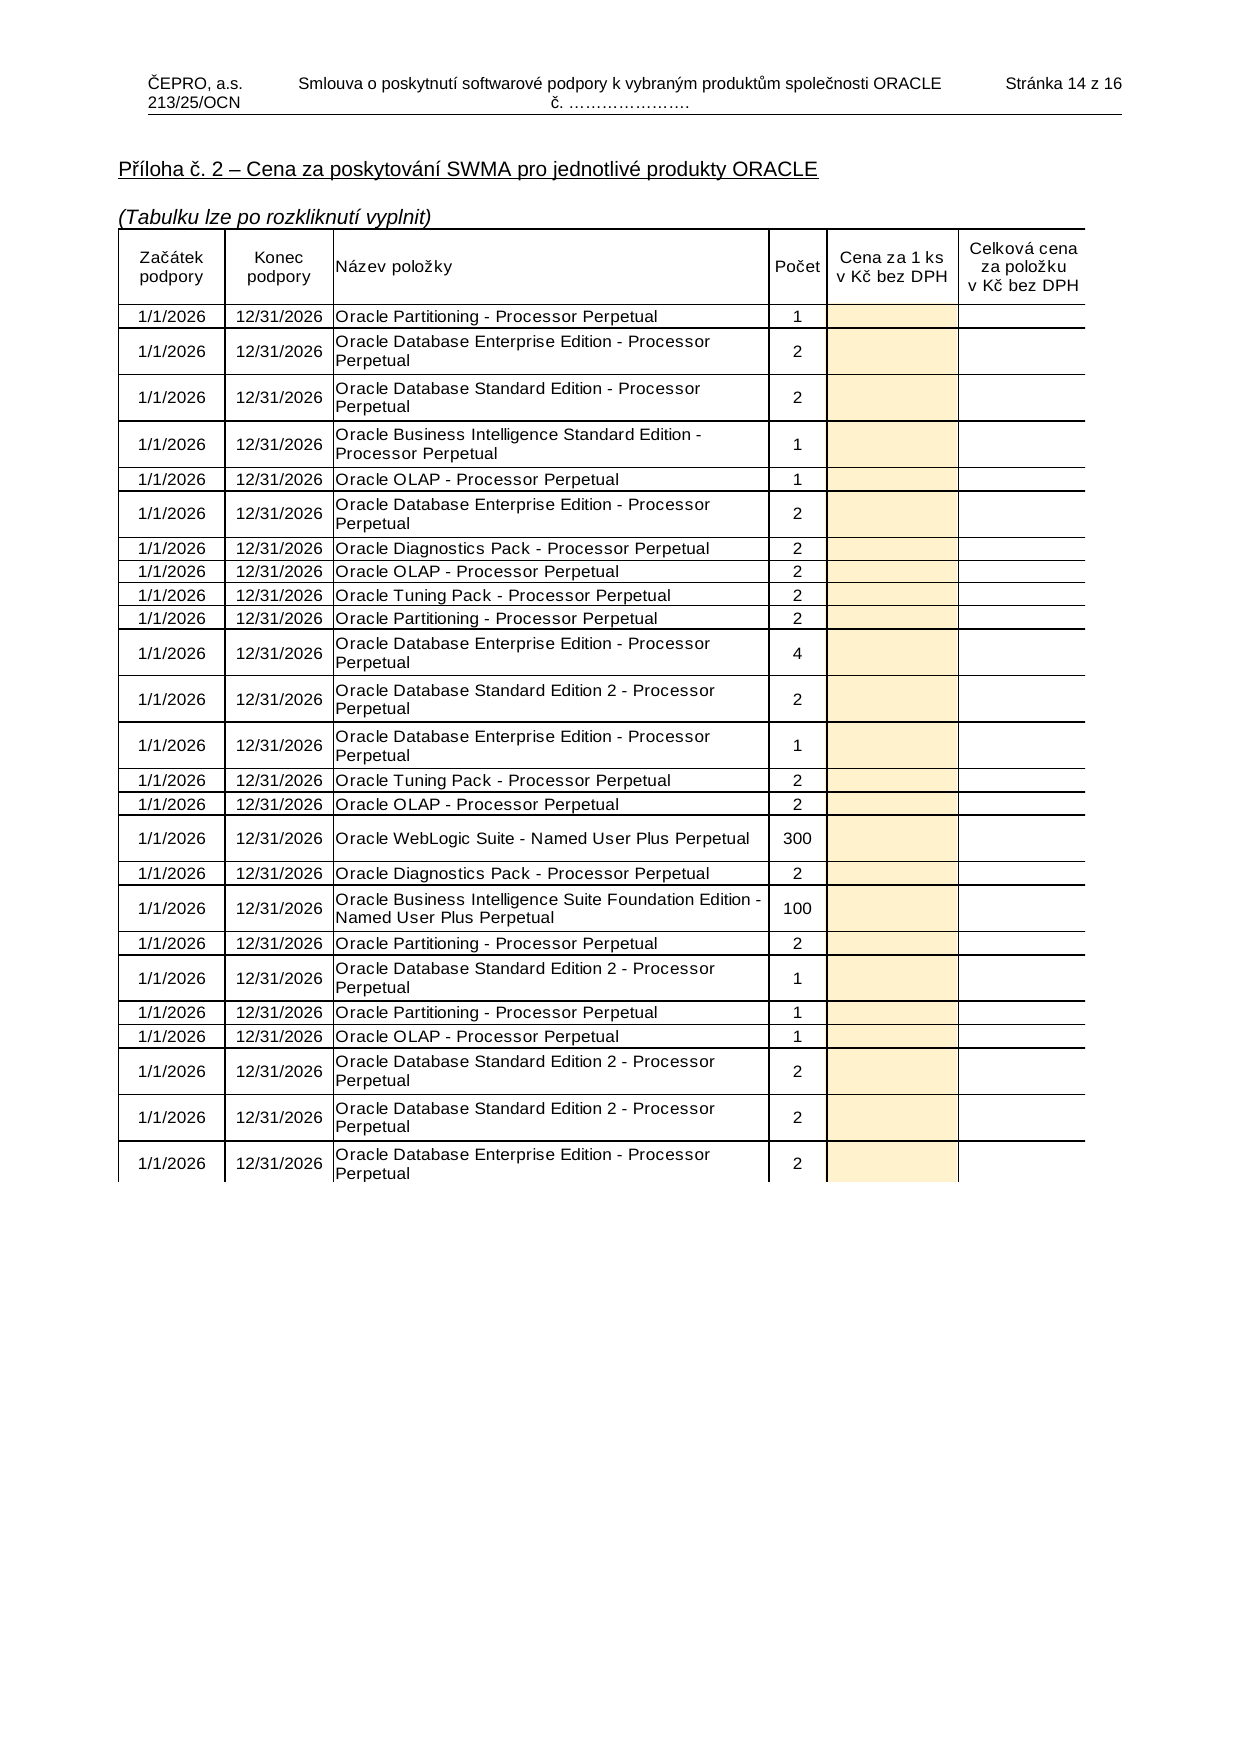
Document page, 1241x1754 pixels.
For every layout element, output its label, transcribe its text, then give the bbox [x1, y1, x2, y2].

list (Tabulku lze po rozkliknutí vyplnit) [118, 205, 1122, 1182]
list Příloha č. 2 – Cena za poskytování SWMA pro jednotlivé produkty ORACLE [118, 157, 1122, 181]
